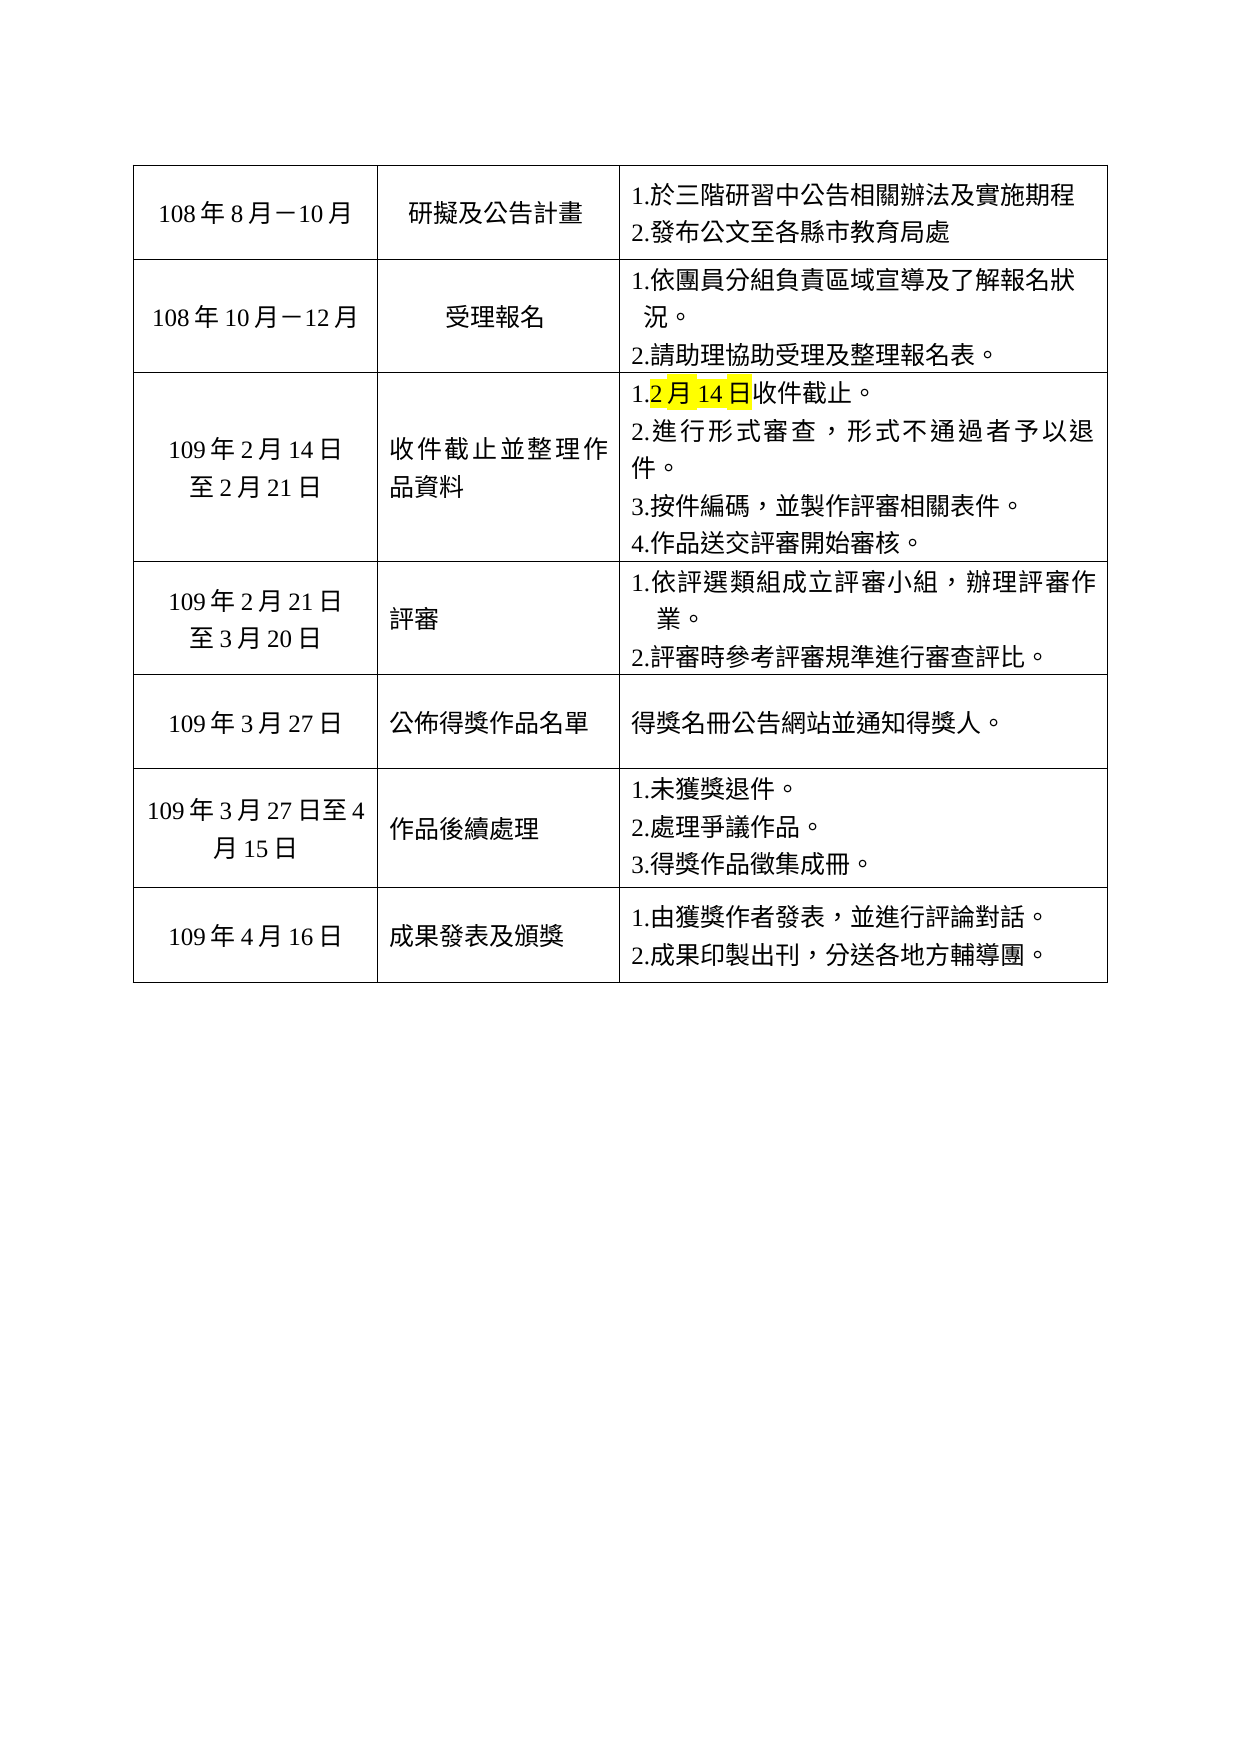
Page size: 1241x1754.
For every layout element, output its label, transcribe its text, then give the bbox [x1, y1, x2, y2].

table_cell 作品後續處理 [378, 769, 619, 887]
table_cell 1.依團員分組負責區域宣導及了解報名狀 況。 2.請助理協助受理及整理報名表。 [620, 260, 1107, 372]
table_cell 受理報名 [378, 260, 619, 372]
table_cell 1.2月14日收件截止。 2.進行形式審查，形式不通過者予以退件。 3.按件編碼，並製作評審相關表件。 4.作品送交評審開始審核。 [620, 373, 1107, 561]
table_cell 1.由獲獎作者發表，並進行評論對話。 2.成果印製出刊，分送各地方輔導團。 [620, 888, 1107, 982]
table_cell 109年3月27日 [134, 675, 377, 768]
table_cell 109年2月21日 至3月20日 [134, 562, 377, 674]
table_cell 得獎名冊公告網站並通知得獎人。 [620, 675, 1107, 768]
table_cell 1.依評選類組成立評審小組，辦理評審作業。 2.評審時參考評審規準進行審查評比。 [620, 562, 1107, 674]
table_cell 108年8月－10月 [134, 166, 377, 258]
table_cell 108年10月－12月 [134, 260, 377, 372]
table_cell 109年3月27日至4月15日 [134, 769, 377, 887]
table_cell 109年4月16日 [134, 888, 377, 982]
table_cell 1.未獲獎退件。 2.處理爭議作品。 3.得獎作品徵集成冊。 [620, 769, 1107, 887]
table_cell 公佈得獎作品名單 [378, 675, 619, 768]
table_cell 成果發表及頒獎 [378, 888, 619, 982]
table_cell 研擬及公告計畫 [378, 166, 619, 258]
table_cell 109年2月14日 至2月21日 [134, 373, 377, 561]
table_cell 收件截止並整理作品資料 [378, 373, 619, 561]
table_cell 1.於三階研習中公告相關辦法及實施期程 2.發布公文至各縣市教育局處 [620, 166, 1107, 258]
table_cell 評審 [378, 562, 619, 674]
